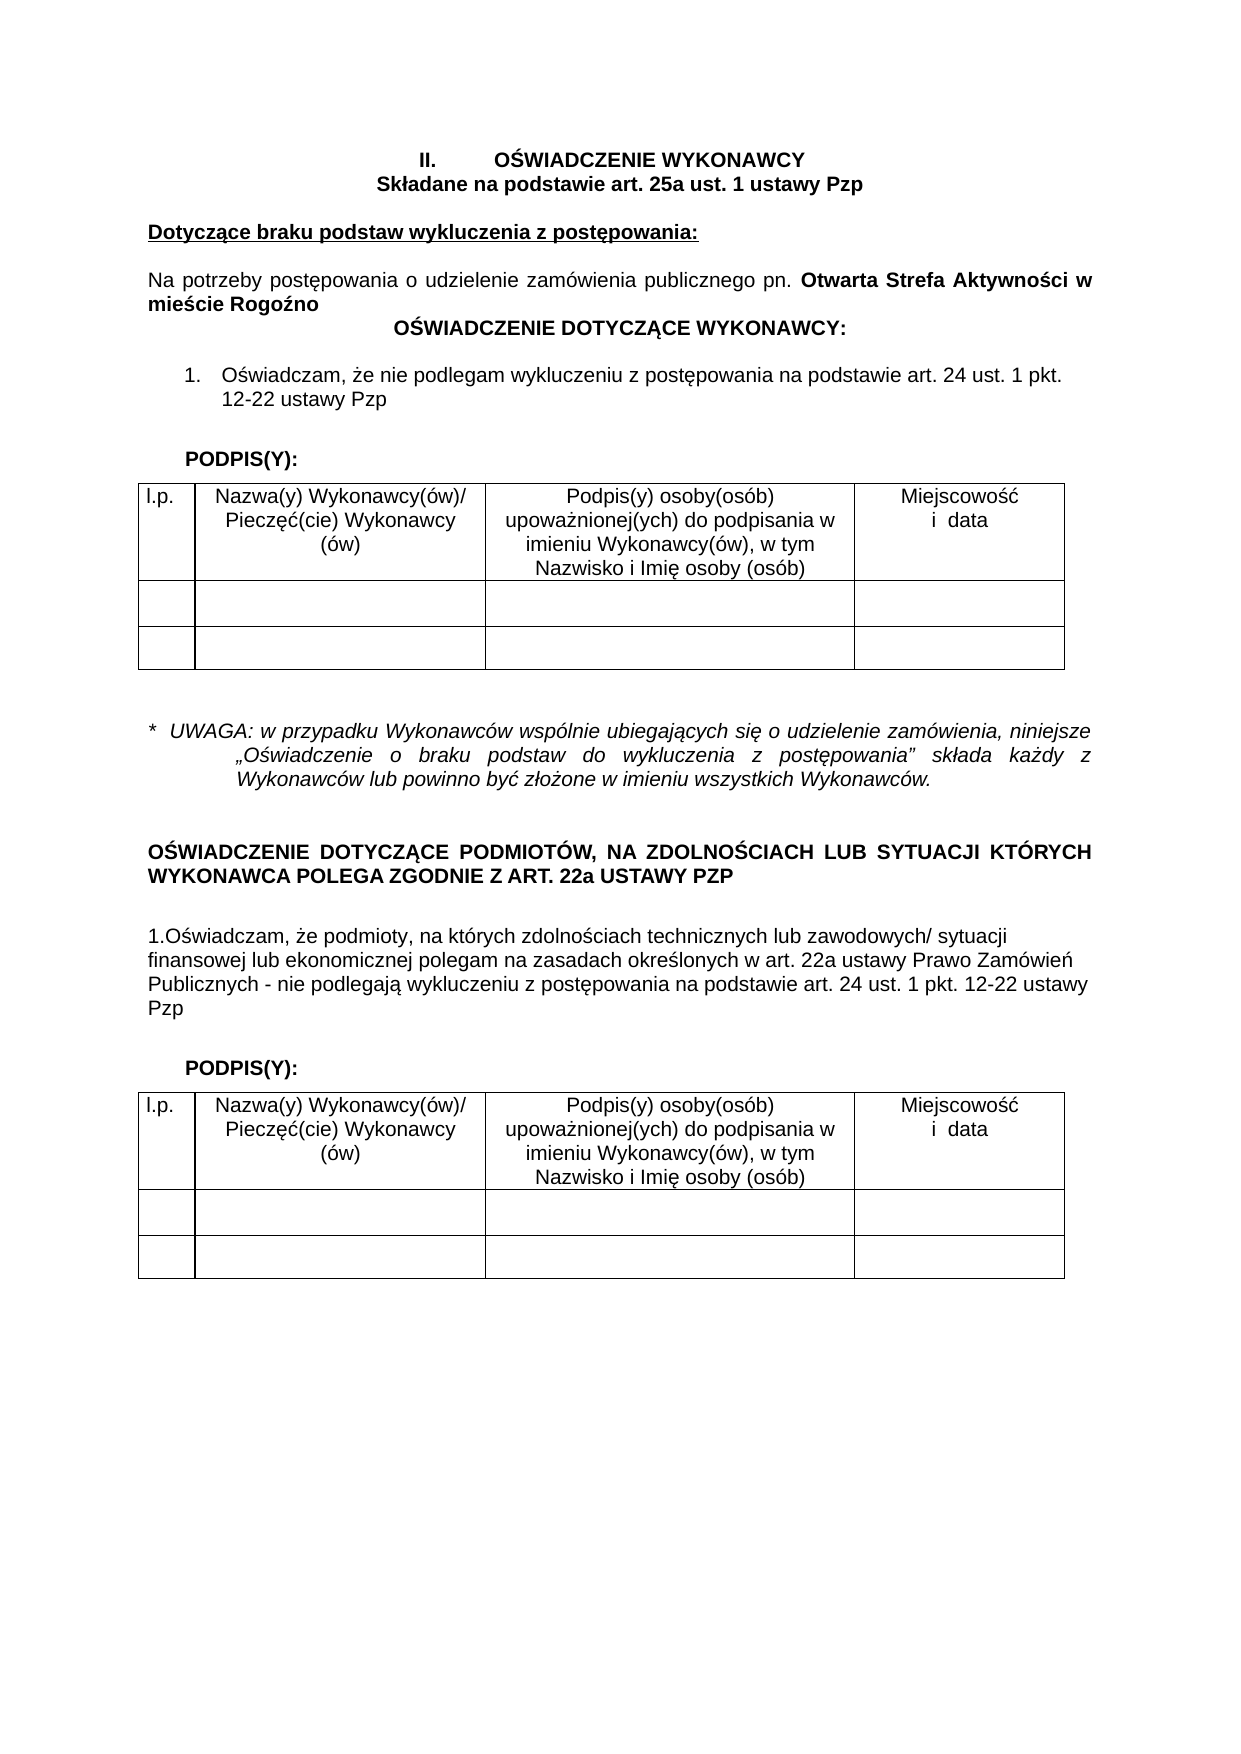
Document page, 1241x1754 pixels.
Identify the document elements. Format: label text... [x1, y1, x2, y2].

table_header Miejscowość i data [855, 1093, 1064, 1189]
text OŚWIADCZENIE DOTYCZĄCE WYKONAWCY: [148, 315, 1093, 339]
text Dotyczące braku podstaw wykluczenia z postępowania: [148, 219, 1093, 243]
text PODPIS(Y): [185, 447, 1093, 471]
table_header Miejscowość i data [855, 484, 1064, 580]
table_header Nazwa(y) Wykonawcy(ów)/ Pieczęć(cie) Wykonawcy (ów) [196, 484, 485, 580]
table_cell [196, 1190, 485, 1235]
table_cell [139, 581, 194, 626]
table_cell [139, 1236, 194, 1278]
table_header l.p. [139, 484, 194, 580]
table_cell [486, 1190, 854, 1235]
table_cell [486, 1236, 854, 1278]
text * UWAGA: w przypadku Wykonawców wspólnie ubiegających się o udzielenie zamówienia, niniejsze „Oświadczenie o braku podstaw do wykluczenia z postępowania” składa każdy z Wykonawców lub powinno być złożone w imieniu wszystkich Wykonawców. [148, 719, 1093, 791]
text PODPIS(Y): [185, 1056, 1093, 1080]
text Składane na podstawie art. 25a ust. 1 ustawy Pzp [148, 172, 1093, 196]
text Na potrzeby postępowania o udzielenie zamówienia publicznego pn. Otwarta Strefa Aktywności w mieście Rogoźno [148, 267, 1093, 315]
list OŚWIADCZENIE WYKONAWCY [132, 148, 1093, 172]
table_cell [855, 1190, 1064, 1235]
table_cell [139, 1190, 194, 1235]
text 1.Oświadczam, że podmioty, na których zdolnościach technicznych lub zawodowych/ sytuacji finansowej lub ekonomicznej polegam na zasadach określonych w art. 22a ustawy Prawo Zamówień Publicznych - nie podlegają wykluczeniu z postępowania na podstawie art. 24 ust. 1 pkt. 12-22 ustawy Pzp [148, 924, 1093, 1020]
table_cell [855, 581, 1064, 626]
table_cell [196, 1236, 485, 1278]
table_cell [855, 1236, 1064, 1278]
table_header Podpis(y) osoby(osób) upoważnionej(ych) do podpisania w imieniu Wykonawcy(ów), w tym Nazwisko i Imię osoby (osób) [486, 1093, 854, 1189]
table_header Nazwa(y) Wykonawcy(ów)/ Pieczęć(cie) Wykonawcy (ów) [196, 1093, 485, 1189]
table_cell [196, 627, 485, 669]
list Oświadczam, że nie podlegam wykluczeniu z postępowania na podstawie art. 24 ust. 1 pkt. 12-22 ustawy Pzp [184, 363, 1093, 411]
table_cell [139, 627, 194, 669]
table_header Podpis(y) osoby(osób) upoważnionej(ych) do podpisania w imieniu Wykonawcy(ów), w tym Nazwisko i Imię osoby (osób) [486, 484, 854, 580]
table_cell [486, 581, 854, 626]
table_header l.p. [139, 1093, 194, 1189]
text OŚWIADCZENIE DOTYCZĄCE PODMIOTÓW, NA ZDOLNOŚCIACH LUB SYTUACJI KTÓRYCH WYKONAWCA POLEGA ZGODNIE Z ART. 22a USTAWY PZP [148, 839, 1093, 887]
table_cell [196, 581, 485, 626]
table_cell [486, 627, 854, 669]
table_cell [855, 627, 1064, 669]
